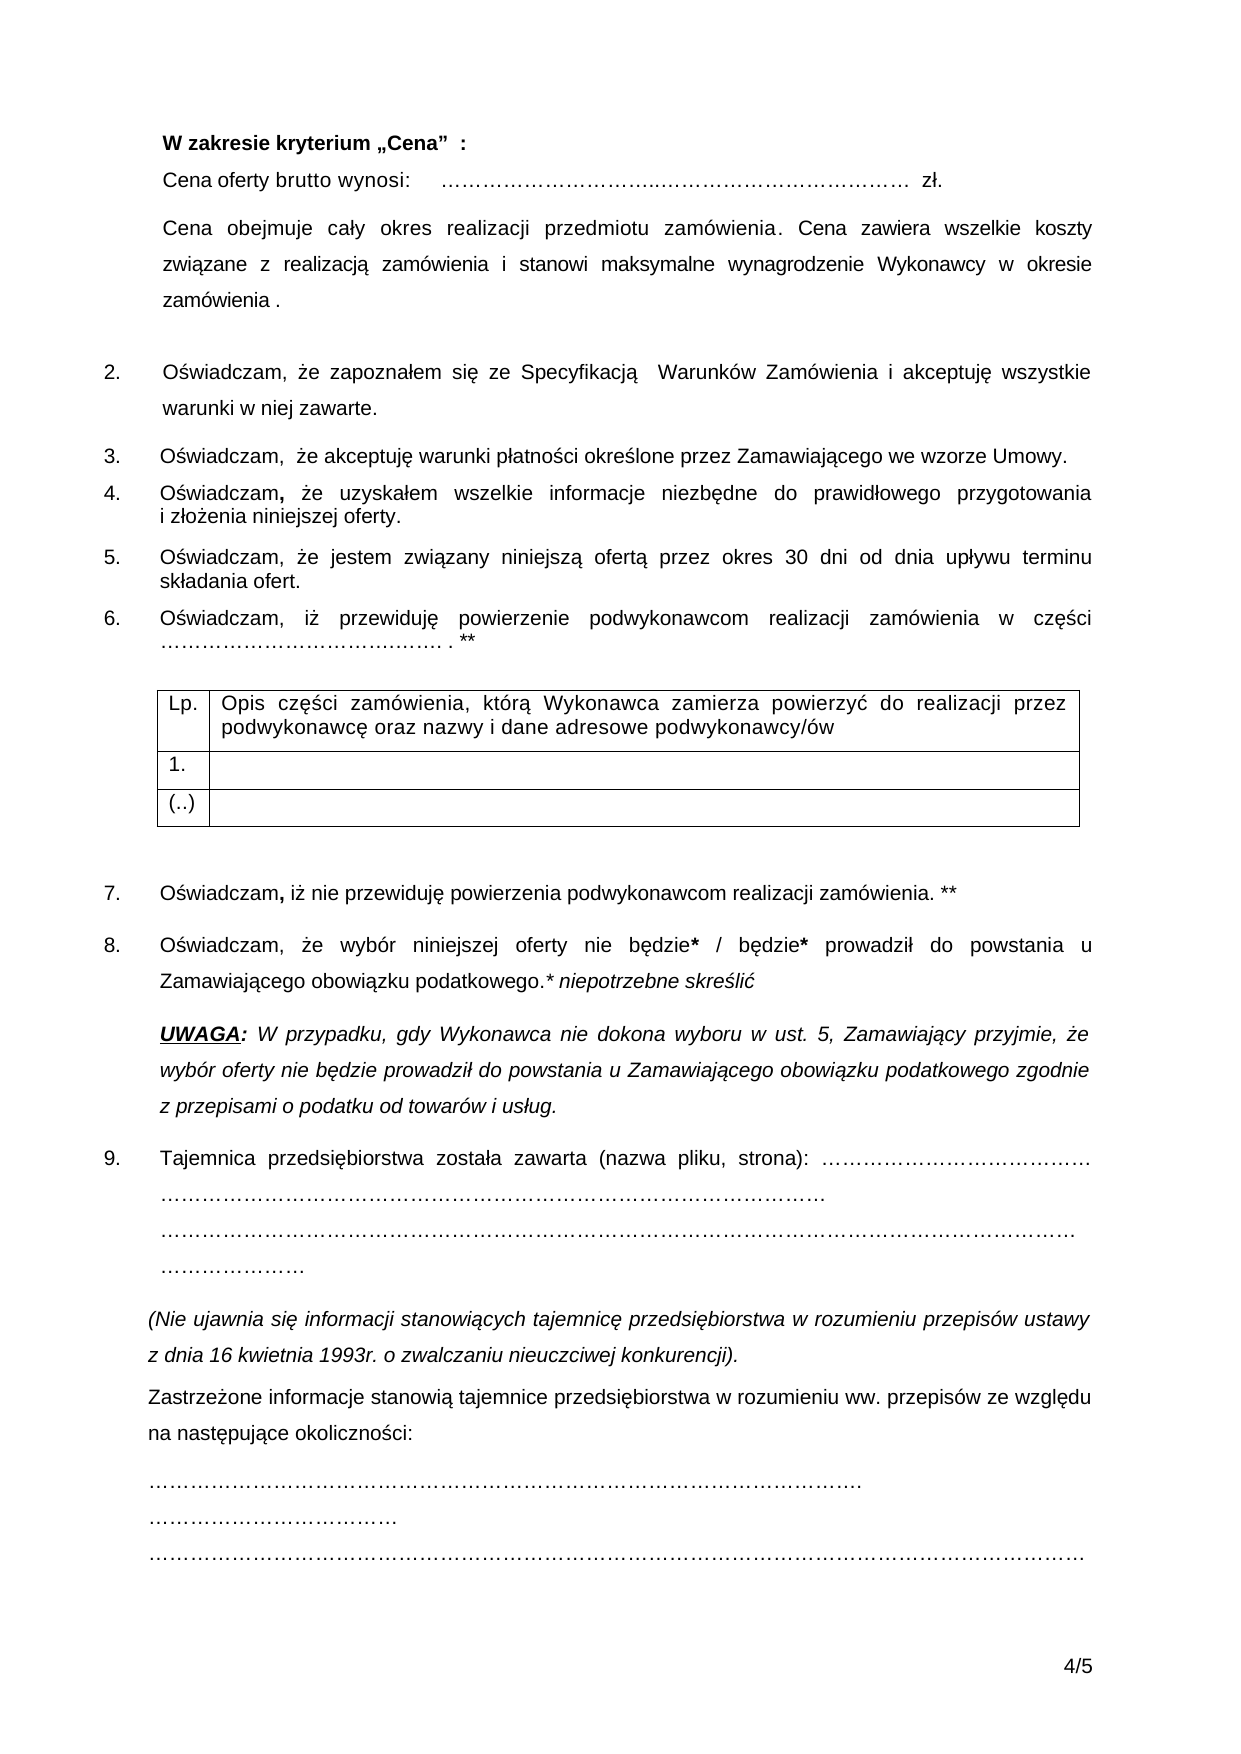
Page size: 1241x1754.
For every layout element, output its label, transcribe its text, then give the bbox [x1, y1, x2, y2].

table_header Opis części zamówienia, którą Wykonawca zamierza powierzyć do realizacji przez podwykonawcę oraz nazwy i dane adresowe podwykonawcy/ów [210, 691, 1079, 751]
list Oświadczam, że uzyskałem wszelkie informacje niezbędne do prawidłowego przygotowania i złożenia niniejszej oferty. [103, 480, 1093, 528]
text Zastrzeżone informacje stanowią tajemnice przedsiębiorstwa w rozumieniu ww. przepisów ze względu na następujące okoliczności: [148, 1384, 1093, 1444]
text (Nie ujawnia się informacji stanowiących tajemnicę przedsiębiorstwa w rozumieniu przepisów ustawy z dnia 16 kwietnia 1993r. o zwalczaniu nieuczciwej konkurencji). [148, 1306, 1093, 1366]
table_cell [210, 790, 1079, 826]
table_cell (..) [158, 790, 209, 826]
table_header Lp. [158, 691, 209, 751]
list Oświadczam, iż przewiduję powierzenie podwykonawcom realizacji zamówienia w części …………………………….……. . ** [103, 605, 1093, 653]
list Oświadczam, że akceptuję warunki płatności określone przez Zamawiającego we wzorze Umowy. [103, 444, 1093, 468]
list Oświadczam, iż nie przewiduję powierzenia podwykonawcom realizacji zamówienia. ** [103, 880, 1093, 904]
text Cena oferty brutto wynosi: …………………………..……………………………… zł. [103, 167, 1093, 191]
table_cell [210, 752, 1079, 789]
text UWAGA: W przypadku, gdy Wykonawca nie dokona wyboru w ust. 5, Zamawiający przyjmie, że wybór oferty nie będzie prowadził do powstania u Zamawiającego obowiązku podatkowego zgodnie z przepisami o podatku od towarów i usług. [159, 1022, 1093, 1117]
text ………………………………………………………………………………………….……………………………… ……………………………………………………………………………………………………………………… [148, 1469, 1093, 1565]
text W zakresie kryterium „Cena” : [103, 131, 1093, 155]
list Tajemnica przedsiębiorstwa została zawarta (nazwa pliku, strona): ………………………………… …………………………………………………………………………………………………………………………………………………………………………………………………………………………… [103, 1146, 1093, 1278]
list Oświadczam, że jestem związany niniejszą ofertą przez okres 30 dni od dnia upływu terminu składania ofert. [103, 545, 1093, 593]
list Oświadczam, że zapoznałem się ze Specyfikacją Warunków Zamówienia i akceptuję wszystkie warunki w niej zawarte. [103, 359, 1093, 419]
text Cena obejmuje cały okres realizacji przedmiotu zamówienia. Cena zawiera wszelkie koszty związane z realizacją zamówienia i stanowi maksymalne wynagrodzenie Wykonawcy w okresie zamówienia . [162, 216, 1093, 312]
list Oświadczam, że wybór niniejszej oferty nie będzie* / będzie* prowadził do powstania u Zamawiającego obowiązku podatkowego.* niepotrzebne skreślić [103, 933, 1093, 993]
table_cell 1. [158, 752, 209, 789]
